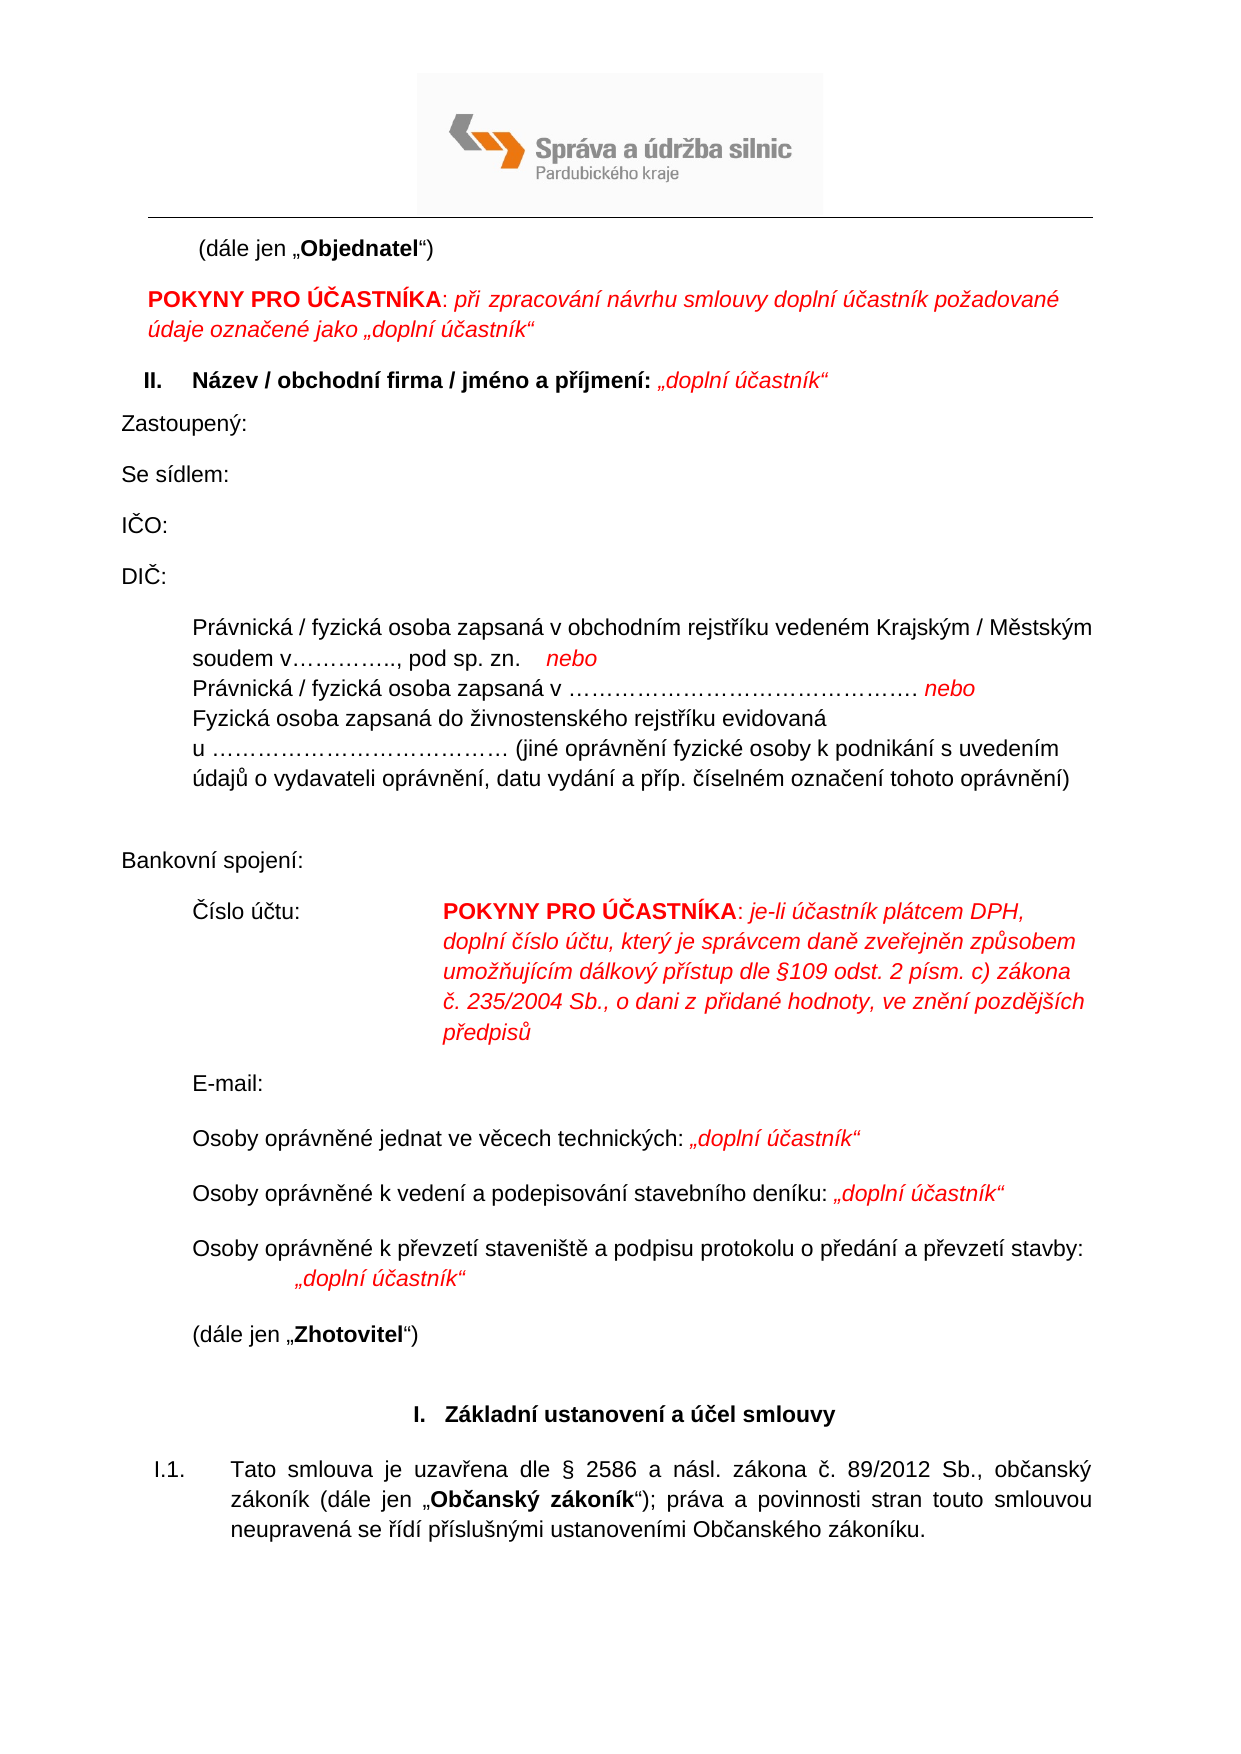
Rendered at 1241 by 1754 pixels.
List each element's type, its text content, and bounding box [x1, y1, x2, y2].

text Bankovní spojení: [121, 847, 1093, 873]
text IČO: [121, 512, 1093, 538]
text Osoby oprávněné k převzetí staveniště a podpisu protokolu o předání a převzetí stavby: „doplní účastník“ [192, 1235, 1093, 1292]
text DIČ: [121, 563, 1093, 589]
text Zastoupený: [121, 410, 1093, 436]
text POKYNY PRO ÚČASTNÍKA: při zpracování návrhu smlouvy doplní účastník požadované údaje označené jako „doplní účastník“ [148, 286, 1093, 343]
text Číslo účtu: POKYNY PRO ÚČASTNÍKA: je-li účastník plátcem DPH, doplní číslo účtu, který je správcem daně zveřejněn způsobem umožňujícím dálkový přístup dle §109 odst. 2 písm. c) zákona č. 235/2004 Sb., o dani z přidané hodnoty, ve znění pozdějších předpisů [192, 898, 1093, 1045]
list Název / obchodní firma / jméno a příjmení: „doplní účastník“ [162, 367, 1093, 394]
text Právnická / fyzická osoba zapsaná v obchodním rejstříku vedeném Krajským / Městským soudem v………….., pod sp. zn. nebo [192, 614, 1093, 671]
text Fyzická osoba zapsaná do živnostenského rejstříku evidovaná u ………………………………… (jiné oprávnění fyzické osoby k podnikání s uvedením údajů o vydavateli oprávnění, datu vydání a příp. číselném označení tohoto oprávnění) [192, 705, 1093, 792]
text Se sídlem: [121, 461, 1093, 487]
text E-mail: [148, 1069, 1093, 1096]
text Osoby oprávněné k vedení a podepisování stavebního deníku: „doplní účastník“ [192, 1180, 1093, 1206]
text (dále jen „Zhotovitel“) [177, 1321, 1093, 1347]
text Osoby oprávněné jednat ve věcech technických: „doplní účastník“ [192, 1125, 1093, 1151]
list Základní ustanovení a účel smlouvy [166, 1401, 1095, 1427]
text (dále jen „Objednatel“) [192, 235, 1093, 261]
list Tato smlouva je uzavřena dle § 2586 a násl. zákona č. 89/2012 Sb., občanský zákoník (dále jen „Občanský zákoník“); práva a povinnosti stran touto smlouvou neupravená se řídí příslušnými ustanoveními Občanského zákoníku. [153, 1456, 1093, 1543]
picture [417, 73, 824, 215]
text Právnická / fyzická osoba zapsaná v ………………………………………. nebo [192, 675, 1093, 701]
